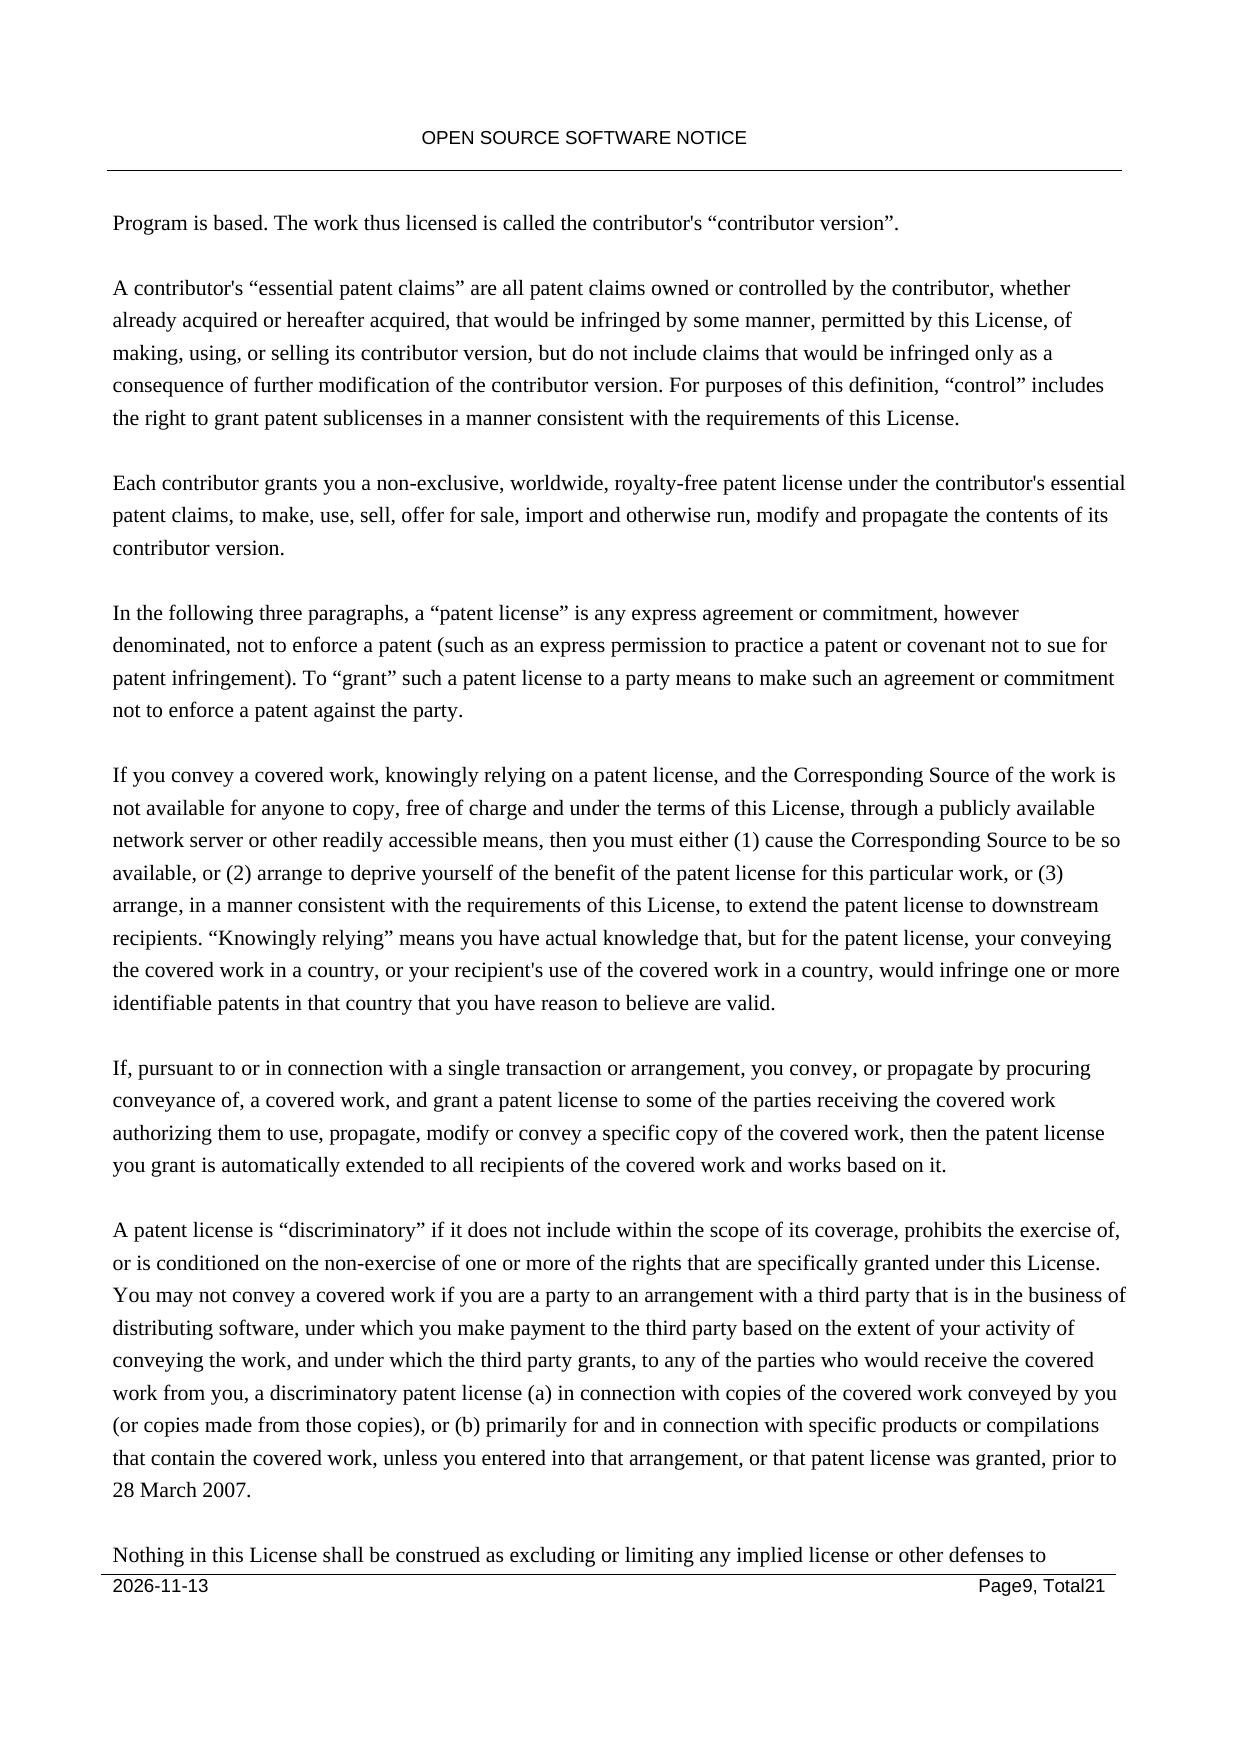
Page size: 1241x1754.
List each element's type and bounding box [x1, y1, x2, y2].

text [112, 206, 1128, 1571]
